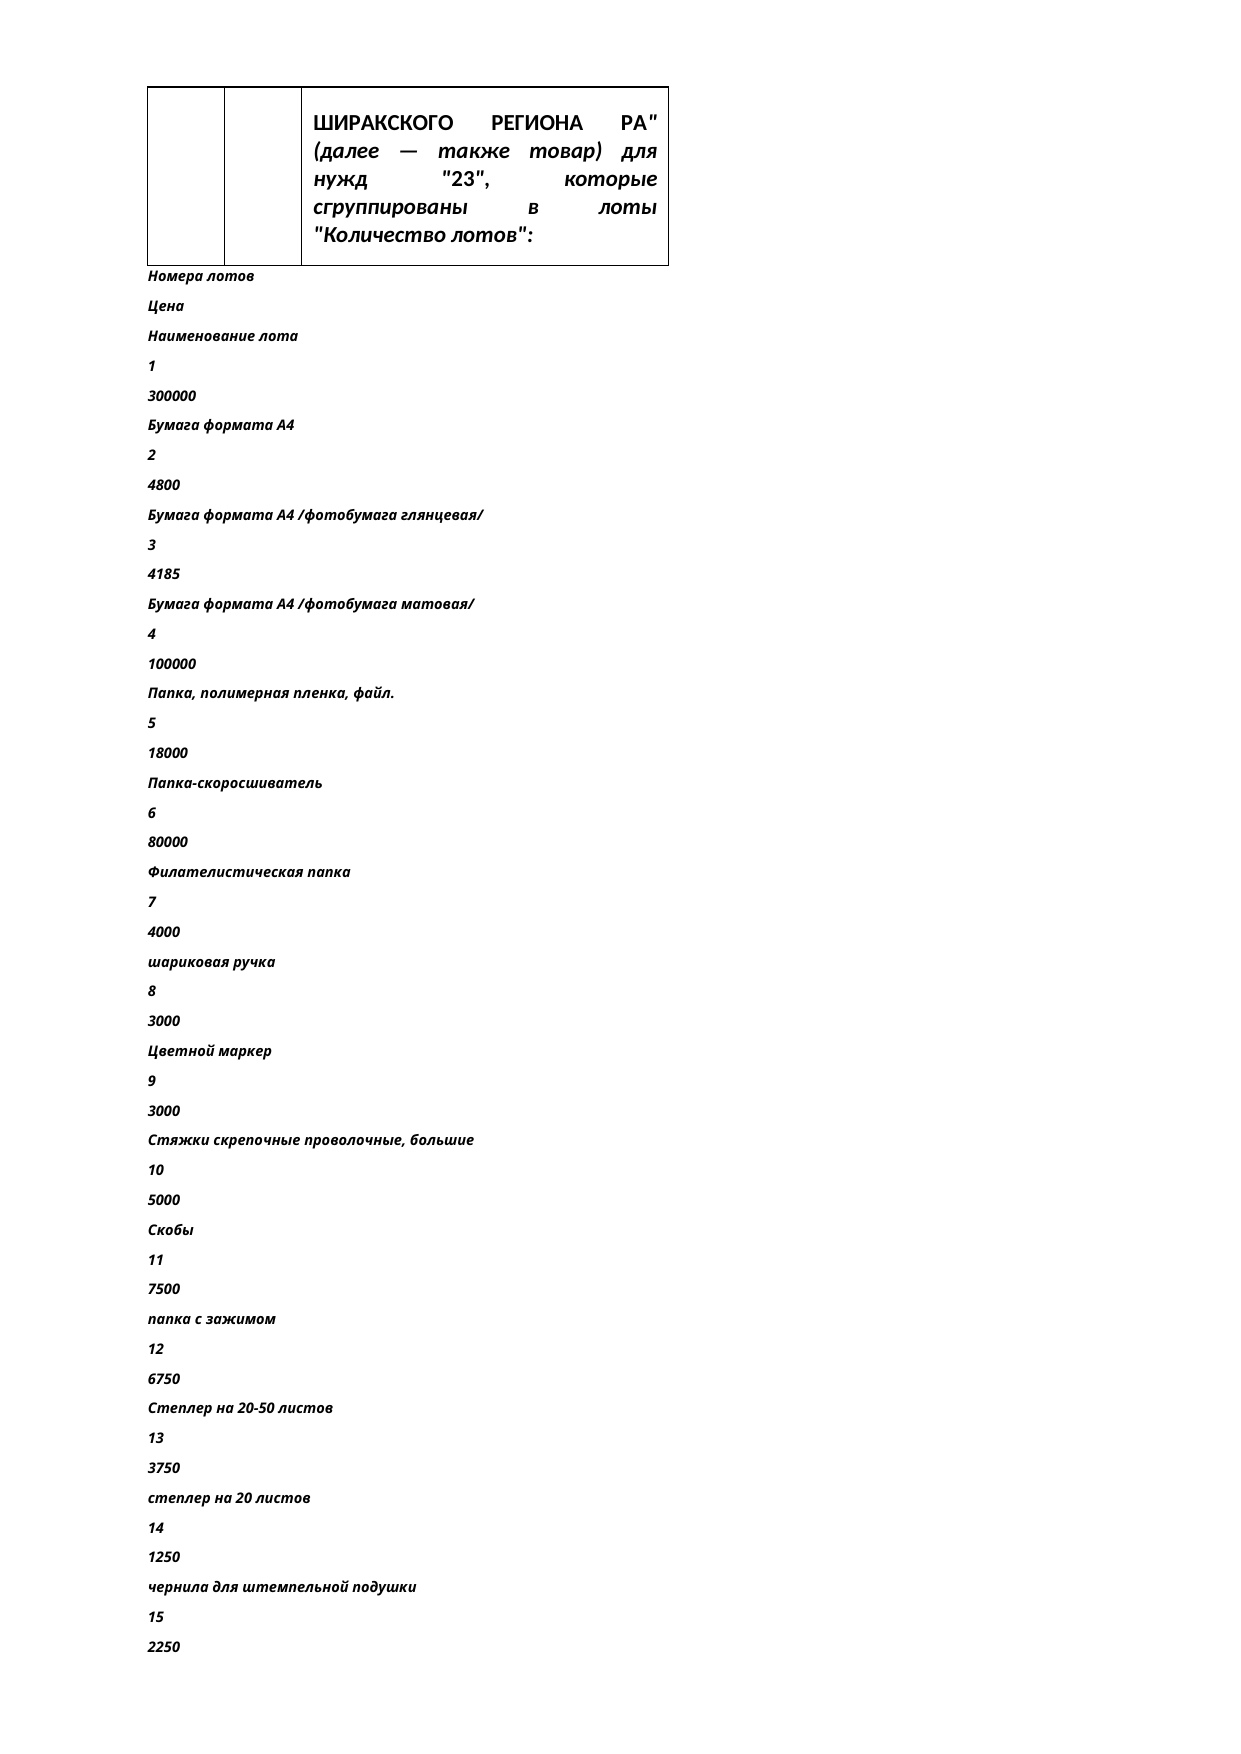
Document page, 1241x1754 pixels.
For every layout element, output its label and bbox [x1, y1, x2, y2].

subtitle [313, 108, 657, 248]
